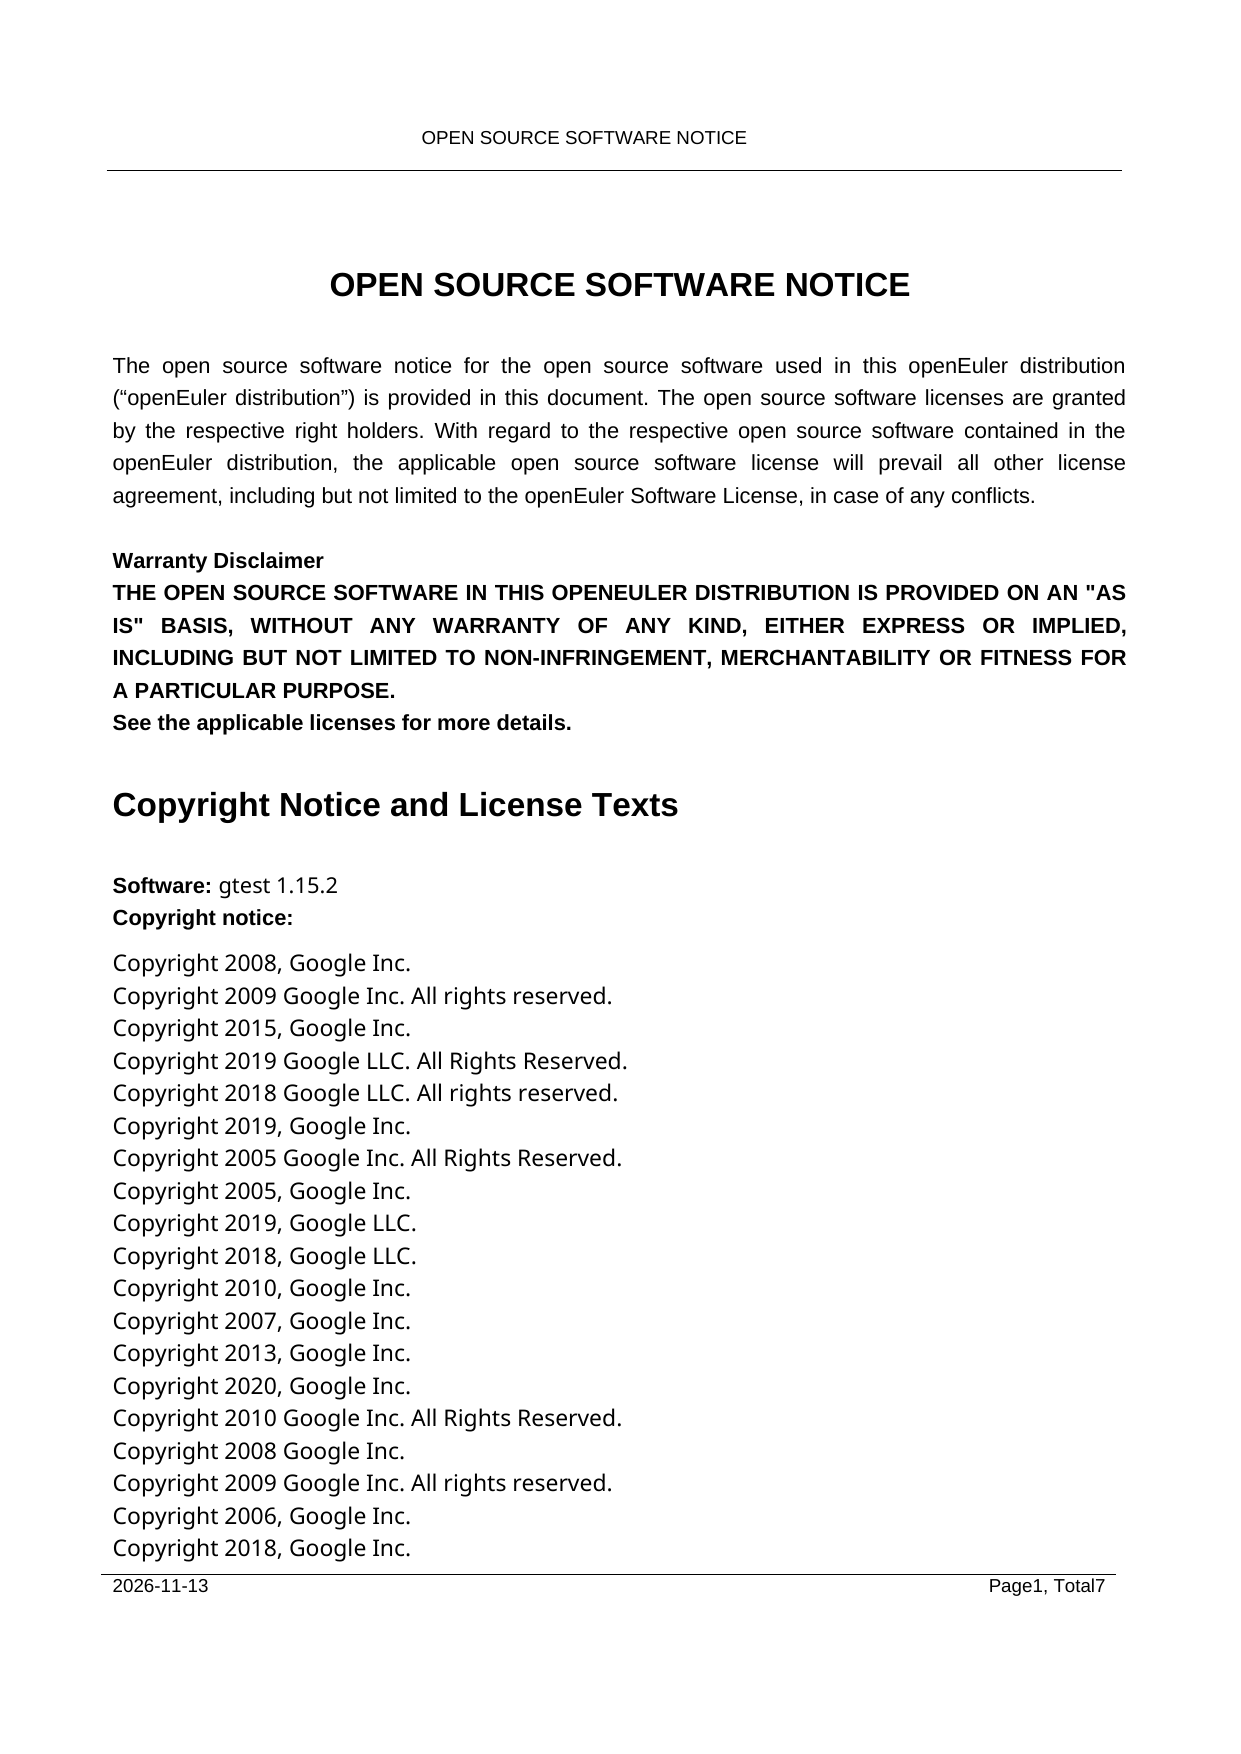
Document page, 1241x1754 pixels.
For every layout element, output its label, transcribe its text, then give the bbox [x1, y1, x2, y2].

text Copyright Notice and License Texts [112, 771, 1128, 836]
text Warranty Disclaimer [112, 544, 1128, 576]
text The open source software notice for the open source software used in this openEuler distribution (“openEuler distribution”) is provided in this document. The open source software licenses are granted by the respective right holders. With regard to the respective open source software contained in the openEuler distribution, the applicable open source software license will prevail all other license agreement, including but not limited to the openEuler Software License, in case of any conflicts. [112, 349, 1128, 511]
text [112, 947, 1128, 1564]
title Software: gtest 1.15.2 [112, 869, 1128, 901]
text Copyright notice: [112, 901, 1128, 934]
text THE OPEN SOURCE SOFTWARE IN THIS OPENEULER DISTRIBUTION IS PROVIDED ON AN "AS IS" BASIS, WITHOUT ANY WARRANTY OF ANY KIND, EITHER EXPRESS OR IMPLIED, INCLUDING BUT NOT LIMITED TO NON-INFRINGEMENT, MERCHANTABILITY OR FITNESS FOR A PARTICULAR PURPOSE. See the applicable licenses for more details. [112, 576, 1128, 739]
text OPEN SOURCE SOFTWARE NOTICE [112, 251, 1128, 316]
